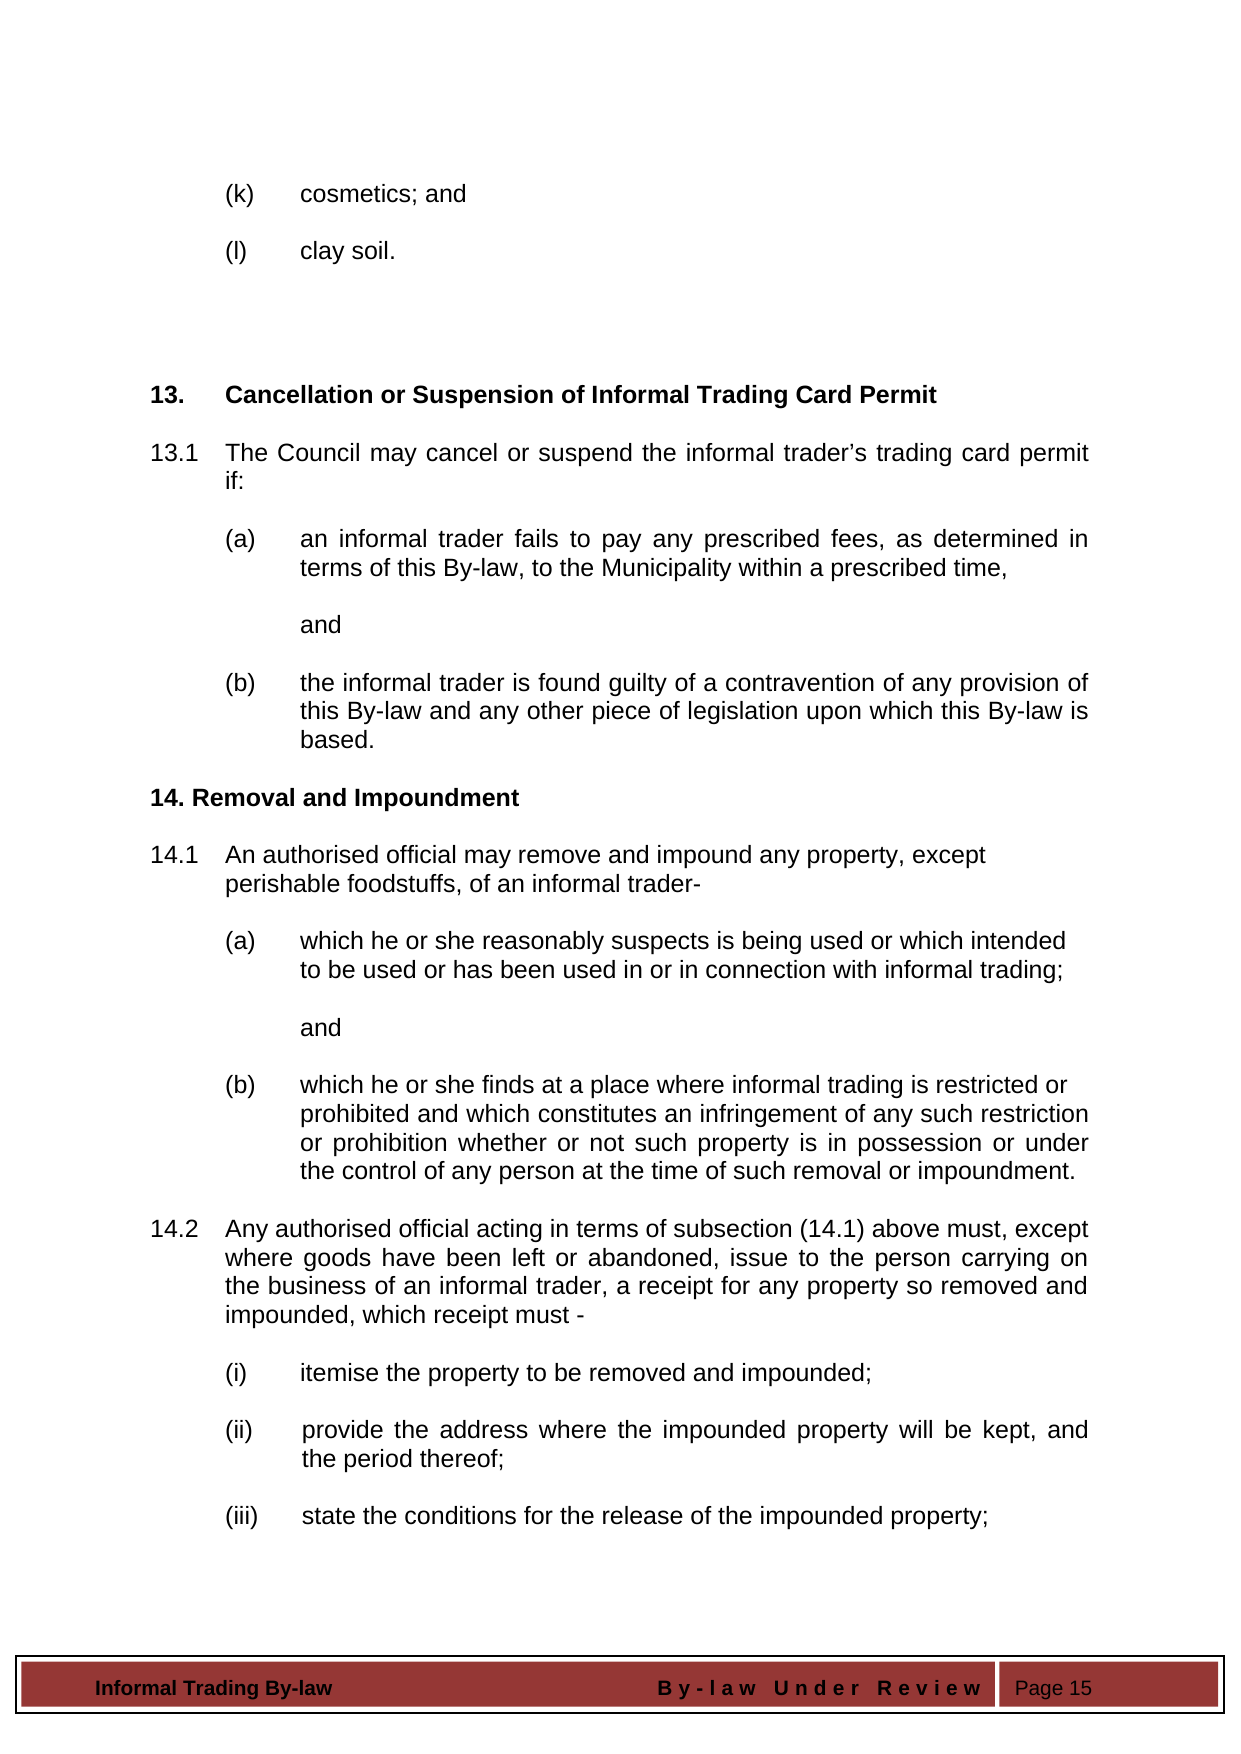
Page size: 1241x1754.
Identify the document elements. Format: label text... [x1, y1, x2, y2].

list clay soil. [225, 236, 1090, 265]
text (b) the informal trader is found guilty of a contravention of any provision of this By-law and any other piece of legislation upon which this By-law is based. [225, 667, 1090, 754]
text (i) itemise the property to be removed and impounded; [150, 1357, 1090, 1386]
list which he or she finds at a place where informal trading is restricted or [225, 1070, 1090, 1099]
text 13. Cancellation or Suspension of Informal Trading Card Permit [150, 380, 1090, 409]
text and [300, 1012, 1090, 1041]
text 14.2 Any authorised official acting in terms of subsection (14.1) above must, except where goods have been left or abandoned, issue to the person carrying on the business of an informal trader, a receipt for any property so removed and impounded, which receipt must - [150, 1214, 1090, 1329]
text perishable foodstuffs, of an informal trader- [150, 869, 1090, 897]
text and [225, 610, 1090, 639]
list provide the address where the impounded property will be kept, and the period thereof; [225, 1415, 1090, 1472]
text prohibited and which constitutes an infringement of any such restriction or prohibition whether or not such property is in possession or under the control of any person at the time of such removal or impoundment. [300, 1099, 1090, 1185]
text to be used or has been used in or in connection with informal trading; [300, 955, 1090, 984]
text (a) an informal trader fails to pay any prescribed fees, as determined in terms of this By-law, to the Municipality within a prescribed time, [225, 524, 1090, 581]
text 14.1 An authorised official may remove and impound any property, except [150, 840, 1090, 869]
text 14. Removal and Impoundment [150, 782, 1090, 811]
list which he or she reasonably suspects is being used or which intended [225, 926, 1090, 955]
text 13.1 The Council may cancel or suspend the informal trader’s trading card permit if: [150, 437, 1090, 495]
list state the conditions for the release of the impounded property; [225, 1501, 1090, 1530]
list cosmetics; and [225, 179, 1090, 207]
